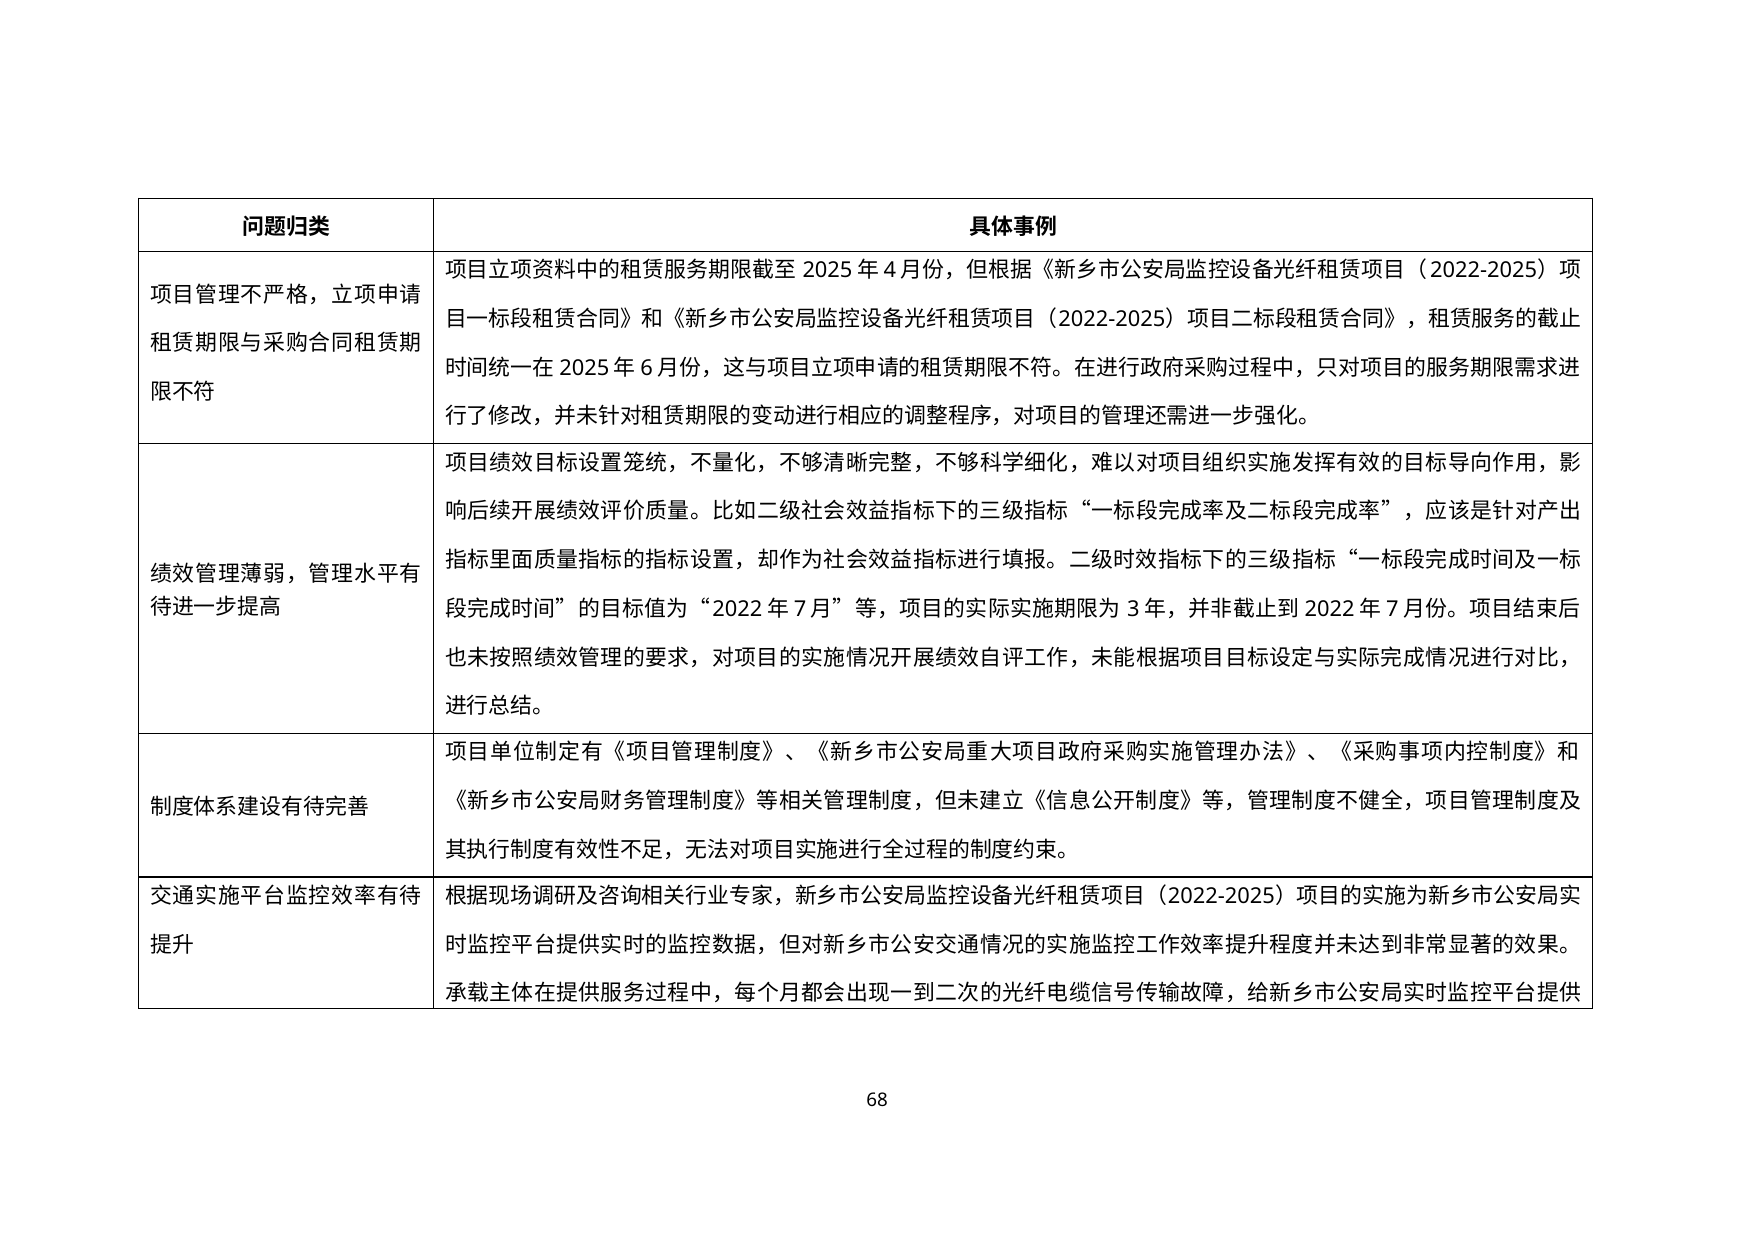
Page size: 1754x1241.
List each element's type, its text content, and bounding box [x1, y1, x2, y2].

table_cell 绩效管理薄弱，管理水平有待进一步提高 [139, 444, 433, 733]
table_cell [434, 878, 1592, 1007]
table_cell 项目绩效目标设置笼统，不量化，不够清晰完整，不够科学细化，难以对项目组织实施发挥有效的目标导向作用，影响后续开展绩效评价质量。比如二级社会效益指标下的三级指标“一标段完成率及二标段完成率”，应该是针对产出指标里面质量指标的指标设置，却作为社会效益指标进行填报。二级时效指标下的三级指标“一标段完成时间及一标段完成时间”的目标值为“2022年7月”等，项目的实际实施期限为3年，并非截止到2022年7月份。项目结束后也未按照绩效管理的要求，对项目的实施情况开展绩效自评工作，未能根据项目目标设定与实际完成情况进行对比，进行总结。 [434, 444, 1592, 733]
table_cell 制度体系建设有待完善 [139, 734, 433, 876]
table_header 具体事例 [434, 199, 1592, 251]
table_cell 交通实施平台监控效率有待提升 [139, 878, 433, 1007]
table_cell 项目管理不严格，立项申请租赁期限与采购合同租赁期限不符 [139, 252, 433, 443]
table_cell 项目单位制定有《项目管理制度》、《新乡市公安局重大项目政府采购实施管理办法》、《采购事项内控制度》和《新乡市公安局财务管理制度》等相关管理制度，但未建立《信息公开制度》等，管理制度不健全，项目管理制度及其执行制度有效性不足，无法对项目实施进行全过程的制度约束。 [434, 734, 1592, 876]
table_header 问题归类 [139, 199, 433, 251]
table_cell 项目立项资料中的租赁服务期限截至2025年4月份，但根据《新乡市公安局监控设备光纤租赁项目（2022-2025）项目一标段租赁合同》和《新乡市公安局监控设备光纤租赁项目（2022-2025）项目二标段租赁合同》，租赁服务的截止时间统一在2025年6月份，这与项目立项申请的租赁期限不符。在进行政府采购过程中，只对项目的服务期限需求进行了修改，并未针对租赁期限的变动进行相应的调整程序，对项目的管理还需进一步强化。 [434, 252, 1592, 443]
